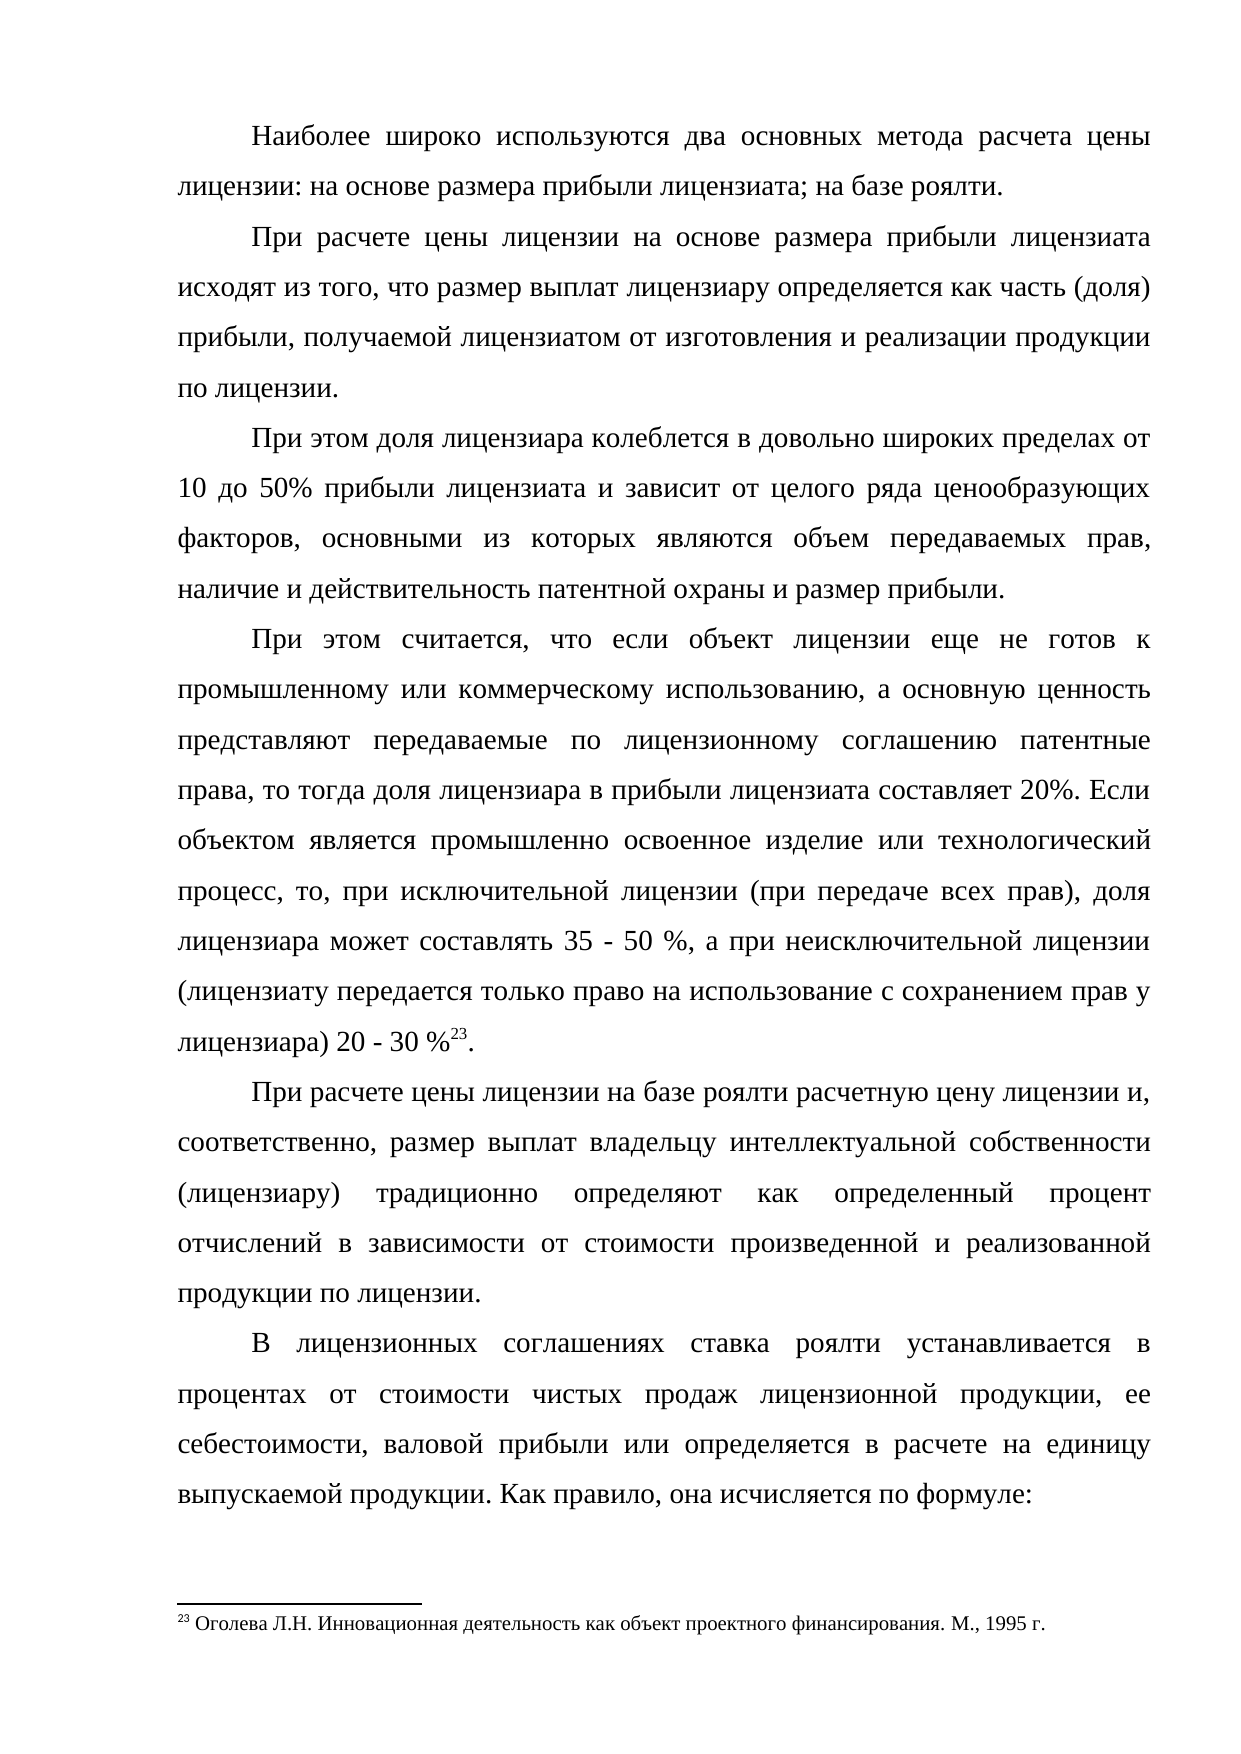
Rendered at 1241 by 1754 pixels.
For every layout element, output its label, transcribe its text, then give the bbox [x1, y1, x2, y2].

text При расчете цены лицензии на базе роялти расчетную цену лицензии и, соответственно, размер выплат владельцу интеллектуальной собственности (лицензиару) традиционно определяют как определенный процент отчислений в зависимости от стоимости произведенной и реализованной продукции по лицензии. [177, 1074, 1152, 1309]
text В лицензионных соглашениях ставка роялти устанавливается в процентах от стоимости чистых продаж лицензионной продукции, ее себестоимости, валовой прибыли или определяется в расчете на единицу выпускаемой продукции. Как правило, она исчисляется по формуле: [177, 1326, 1152, 1510]
text Наиболее широко используются два основных метода расчета цены лицензии: на основе размера прибыли лицензиата; на базе роялти. [177, 118, 1152, 202]
text При этом доля лицензиара колеблется в довольно широких пределах от 10 до 50% прибыли лицензиата и зависит от целого ряда ценообразующих факторов, основными из которых являются объем передаваемых прав, наличие и действительность патентной охраны и размер прибыли. [177, 420, 1152, 604]
text При этом считается, что если объект лицензии еще не готов к промышленному или коммерческому использованию, а основную ценность представляют передаваемые по лицензионному соглашению патентные права, то тогда доля лицензиара в прибыли лицензиата составляет 20%. Если объектом является промышленно освоенное изделие или технологический процесс, то, при исключительной лицензии (при передаче всех прав), доля лицензиара может составлять 35 - 50 %, а при неисключительной лицензии (лицензиату передается только право на использование с сохранением прав у лицензиара) 20 - 30 %. [177, 621, 1152, 1057]
text При расчете цены лицензии на основе размера прибыли лицензиата исходят из того, что размер выплат лицензиару определяется как часть (доля) прибыли, получаемой лицензиатом от изготовления и реализации продукции по лицензии. [177, 219, 1152, 403]
